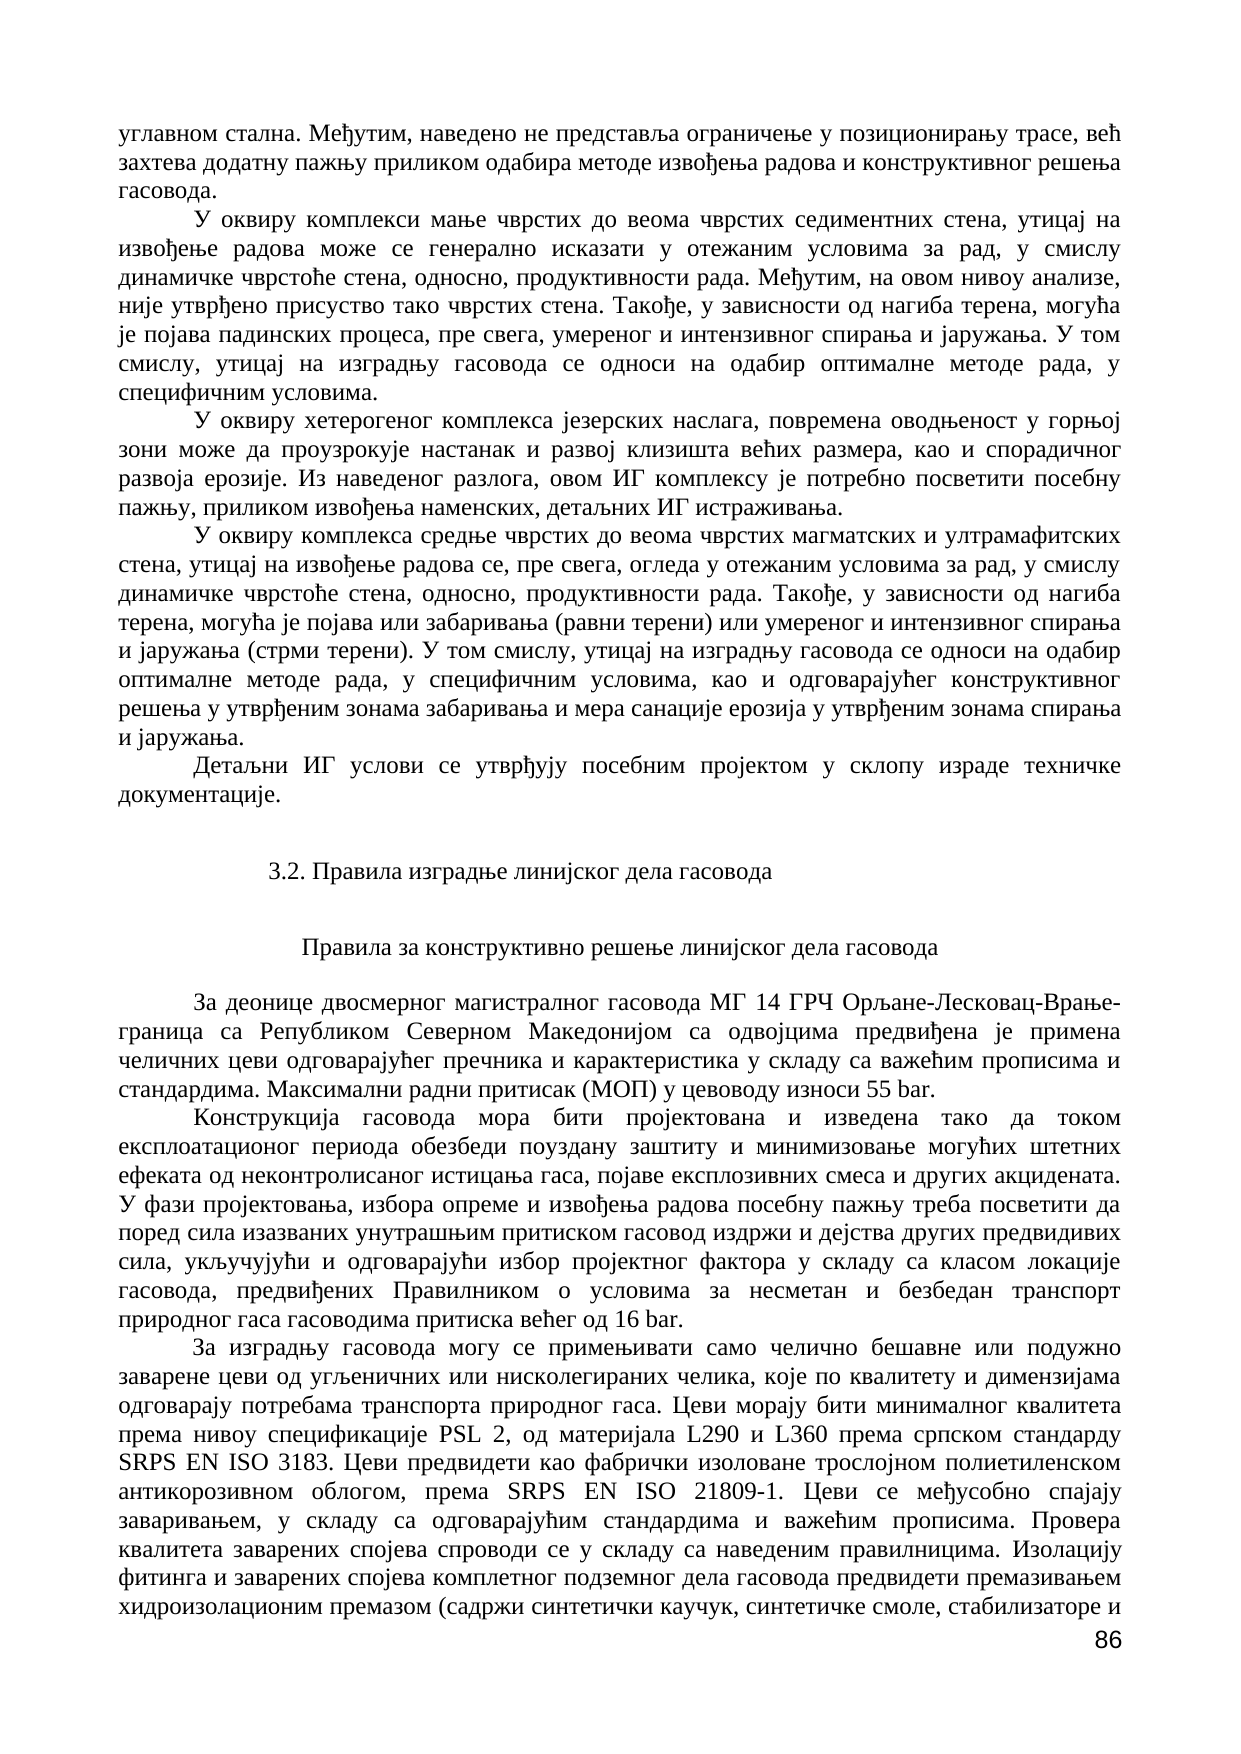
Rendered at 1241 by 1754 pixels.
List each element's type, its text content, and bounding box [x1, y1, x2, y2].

text 3.2. Правила изградње линијског дела гасовода [118, 856, 1122, 884]
text Детаљни ИГ услови се утврђују посебним пројектом у склопу израде техничке документације. [118, 751, 1122, 808]
text У оквиру комплекса средње чврстих до веома чврстих магматских и ултрамафитских стена, утицај на извођење радова се, пре свега, огледа у отежаним условима за рад, у смислу динамичке чврстоће стена, односно, продуктивности рада. Такође, у зависности од нагиба терена, могућа је појава или забаривања (равни терени) или умереног и интензивног спирања и јаружања (стрми терени). У том смислу, утицај на изградњу гасовода се односи на одабир оптималне методе рада, у специфичним условима, као и одговарајућег конструктивног решења у утврђеним зонама забаривања и мера санације ерозија у утврђеним зонама спирања и јаружања. [118, 521, 1122, 751]
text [118, 1332, 1122, 1620]
text У оквиру комплекси мање чврстих до веома чврстих седиментних стена, утицај на извођење радова може се генерално исказати у отежаним условима за рад, у смислу динамичке чврстоће стена, односно, продуктивности рада. Међутим, на овом нивоу анализе, није утврђено присуство тако чврстих стена. Такође, у зависности од нагиба терена, могућа је појава падинских процеса, пре свега, умереног и интензивног спирања и јаружања. У том смислу, утицај на изградњу гасовода се односи на одабир оптималне методе рада, у специфичним условима. [118, 204, 1122, 406]
subtitle Правила за конструктивно решење линијског дела гасовода [118, 932, 1122, 961]
text Конструкција гасовода мора бити пројектована и изведена тако да током експлоатационог периода обезбеди поуздану заштиту и минимизовање могућих штетних ефеката од неконтролисаног истицања гаса, појаве експлозивних смеса и других акцидената. У фази пројектовања, избора опреме и извођења радова посебну пажњу треба посветити да поред сила изазваних унутрашњим притиском гасовод издржи и дејства других предвидивих сила, укључујући и одговарајући избор пројектног фактора у складу са класом локације гасовода, предвиђених Правилником о условима за несметан и безбедан транспорт природног гаса гасоводима притиска већег од 16 bar. [118, 1102, 1122, 1332]
text У оквиру хетерогеног комплекса језерских наслага, повремена оводњеност у горњој зони може да проузрокује настанак и развој клизишта већих размера, као и спорадичног развоја ерозије. Из наведеног разлога, овом ИГ комплексу је потребно посветити посебну пажњу, приликом извођења наменских, детаљних ИГ истраживања. [118, 406, 1122, 521]
text За деонице двосмерног магистралног гасовода МГ 14 ГРЧ Орљане-Лесковац-Врање-граница са Републиком Северном Македонијом са одвојцима предвиђена је примена челичних цеви одговарајућег пречника и карактеристика у складу са важећим прописима и стандардима. Максимални радни притисак (МОП) у цевоводу износи 55 bar. [118, 987, 1122, 1102]
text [118, 118, 1122, 204]
